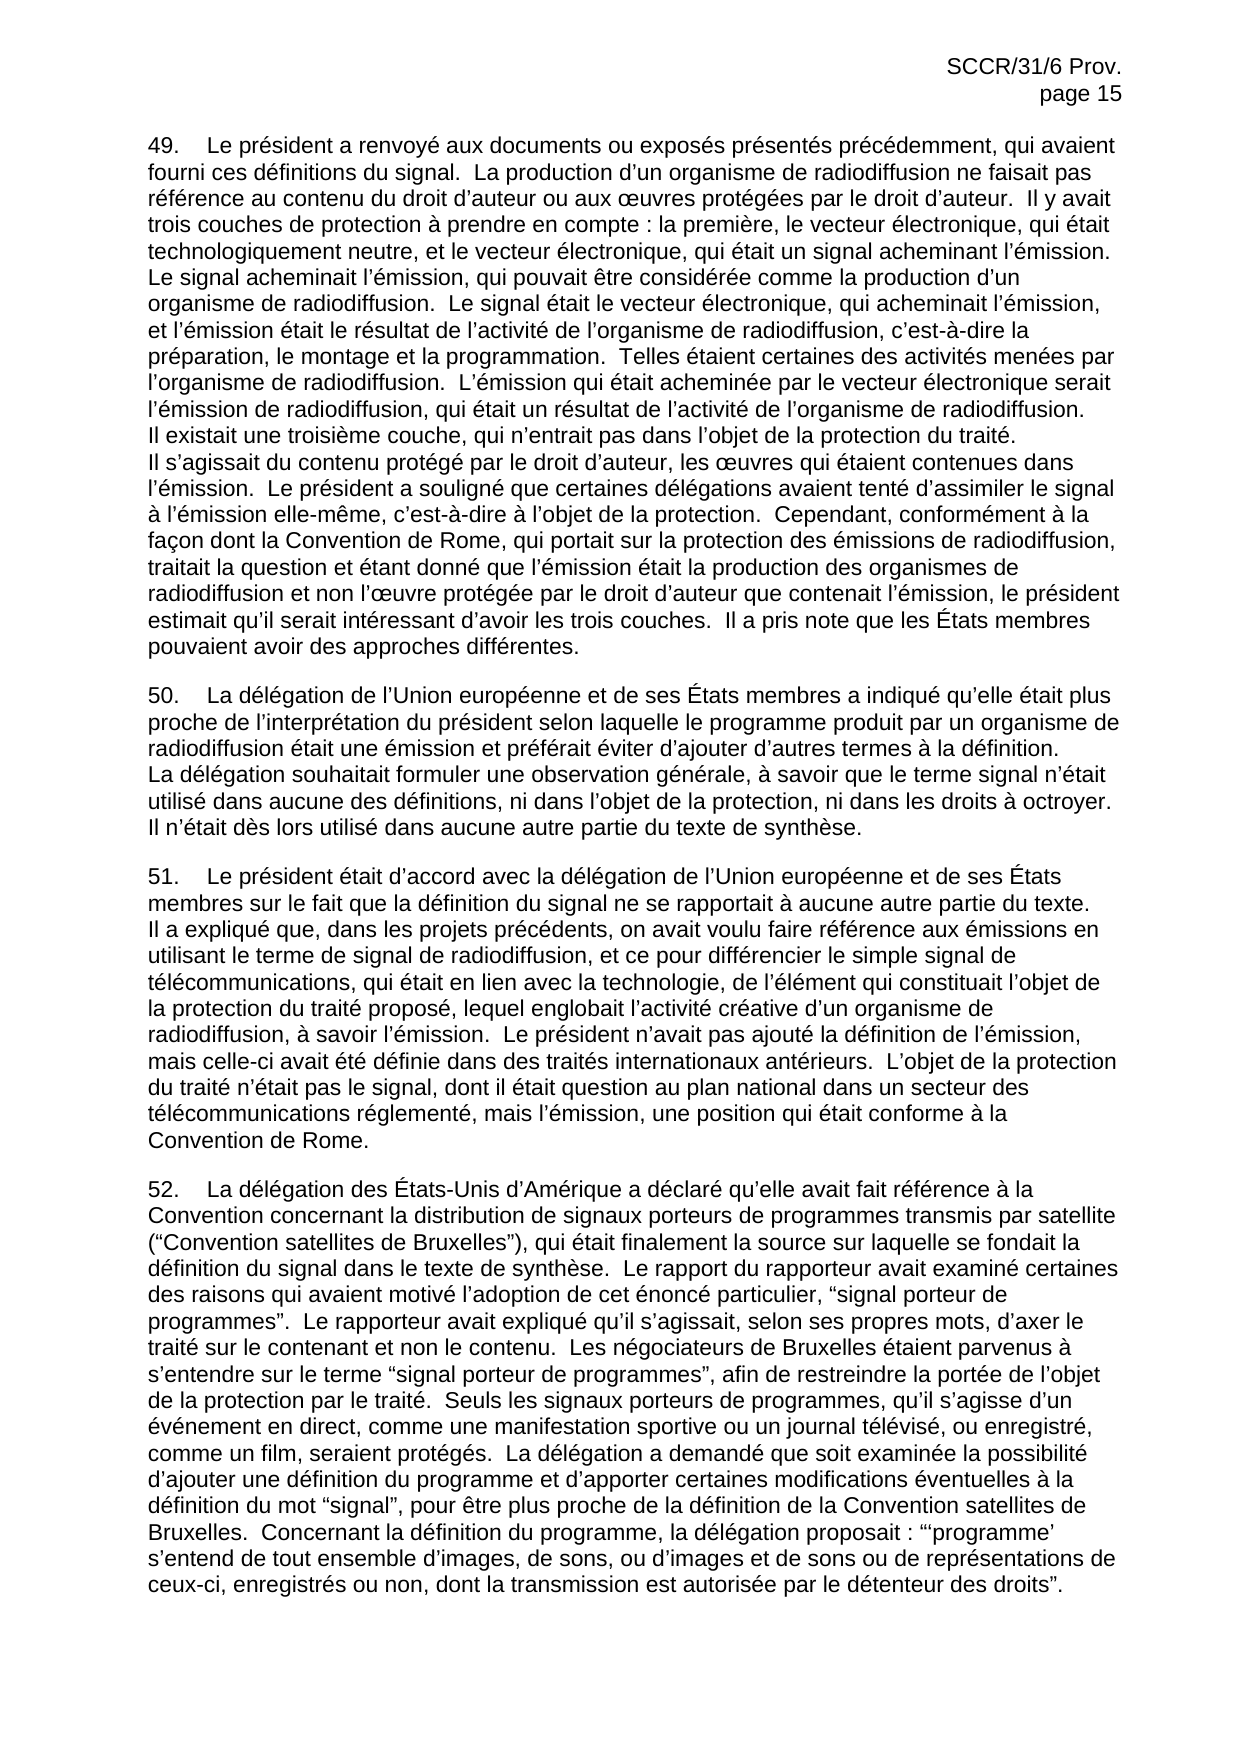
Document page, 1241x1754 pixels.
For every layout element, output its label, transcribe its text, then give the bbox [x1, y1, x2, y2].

text Le président a renvoyé aux documents ou exposés présentés précédemment, qui avaient fourni ces définitions du signal. La production d’un organisme de radiodiffusion ne faisait pas référence au contenu du droit d’auteur ou aux œuvres protégées par le droit d’auteur. Il y avait trois couches de protection à prendre en compte : la première, le vecteur électronique, qui était technologiquement neutre, et le vecteur électronique, qui était un signal acheminant l’émission. Le signal acheminait l’émission, qui pouvait être considérée comme la production d’un organisme de radiodiffusion. Le signal était le vecteur électronique, qui acheminait l’émission, et l’émission était le résultat de l’activité de l’organisme de radiodiffusion, c’est-à-dire la préparation, le montage et la programmation. Telles étaient certaines des activités menées par l’organisme de radiodiffusion. L’émission qui était acheminée par le vecteur électronique serait l’émission de radiodiffusion, qui était un résultat de l’activité de l’organisme de radiodiffusion. Il existait une troisième couche, qui n’entrait pas dans l’objet de la protection du traité. Il s’agissait du contenu protégé par le droit d’auteur, les œuvres qui étaient contenues dans l’émission. Le président a souligné que certaines délégations avaient tenté d’assimiler le signal à l’émission elle-même, c’est-à-dire à l’objet de la protection. Cependant, conformément à la façon dont la Convention de Rome, qui portait sur la protection des émissions de radiodiffusion, traitait la question et étant donné que l’émission était la production des organismes de radiodiffusion et non l’œuvre protégée par le droit d’auteur que contenait l’émission, le président estimait qu’il serait intéressant d’avoir les trois couches. Il a pris note que les États membres pouvaient avoir des approches différentes. [148, 132, 1122, 659]
text La délégation de l’Union européenne et de ses États membres a indiqué qu’elle était plus proche de l’interprétation du président selon laquelle le programme produit par un organisme de radiodiffusion était une émission et préférait éviter d’ajouter d’autres termes à la définition. La délégation souhaitait formuler une observation générale, à savoir que le terme signal n’était utilisé dans aucune des définitions, ni dans l’objet de la protection, ni dans les droits à octroyer. Il n’était dès lors utilisé dans aucune autre partie du texte de synthèse. [148, 682, 1122, 840]
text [148, 1176, 1122, 1598]
text Le président était d’accord avec la délégation de l’Union européenne et de ses États membres sur le fait que la définition du signal ne se rapportait à aucune autre partie du texte. Il a expliqué que, dans les projets précédents, on avait voulu faire référence aux émissions en utilisant le terme de signal de radiodiffusion, et ce pour différencier le simple signal de télécommunications, qui était en lien avec la technologie, de l’élément qui constituait l’objet de la protection du traité proposé, lequel englobait l’activité créative d’un organisme de radiodiffusion, à savoir l’émission. Le président n’avait pas ajouté la définition de l’émission, mais celle-ci avait été définie dans des traités internationaux antérieurs. L’objet de la protection du traité n’était pas le signal, dont il était question au plan national dans un secteur des télécommunications réglementé, mais l’émission, une position qui était conforme à la Convention de Rome. [148, 863, 1122, 1153]
